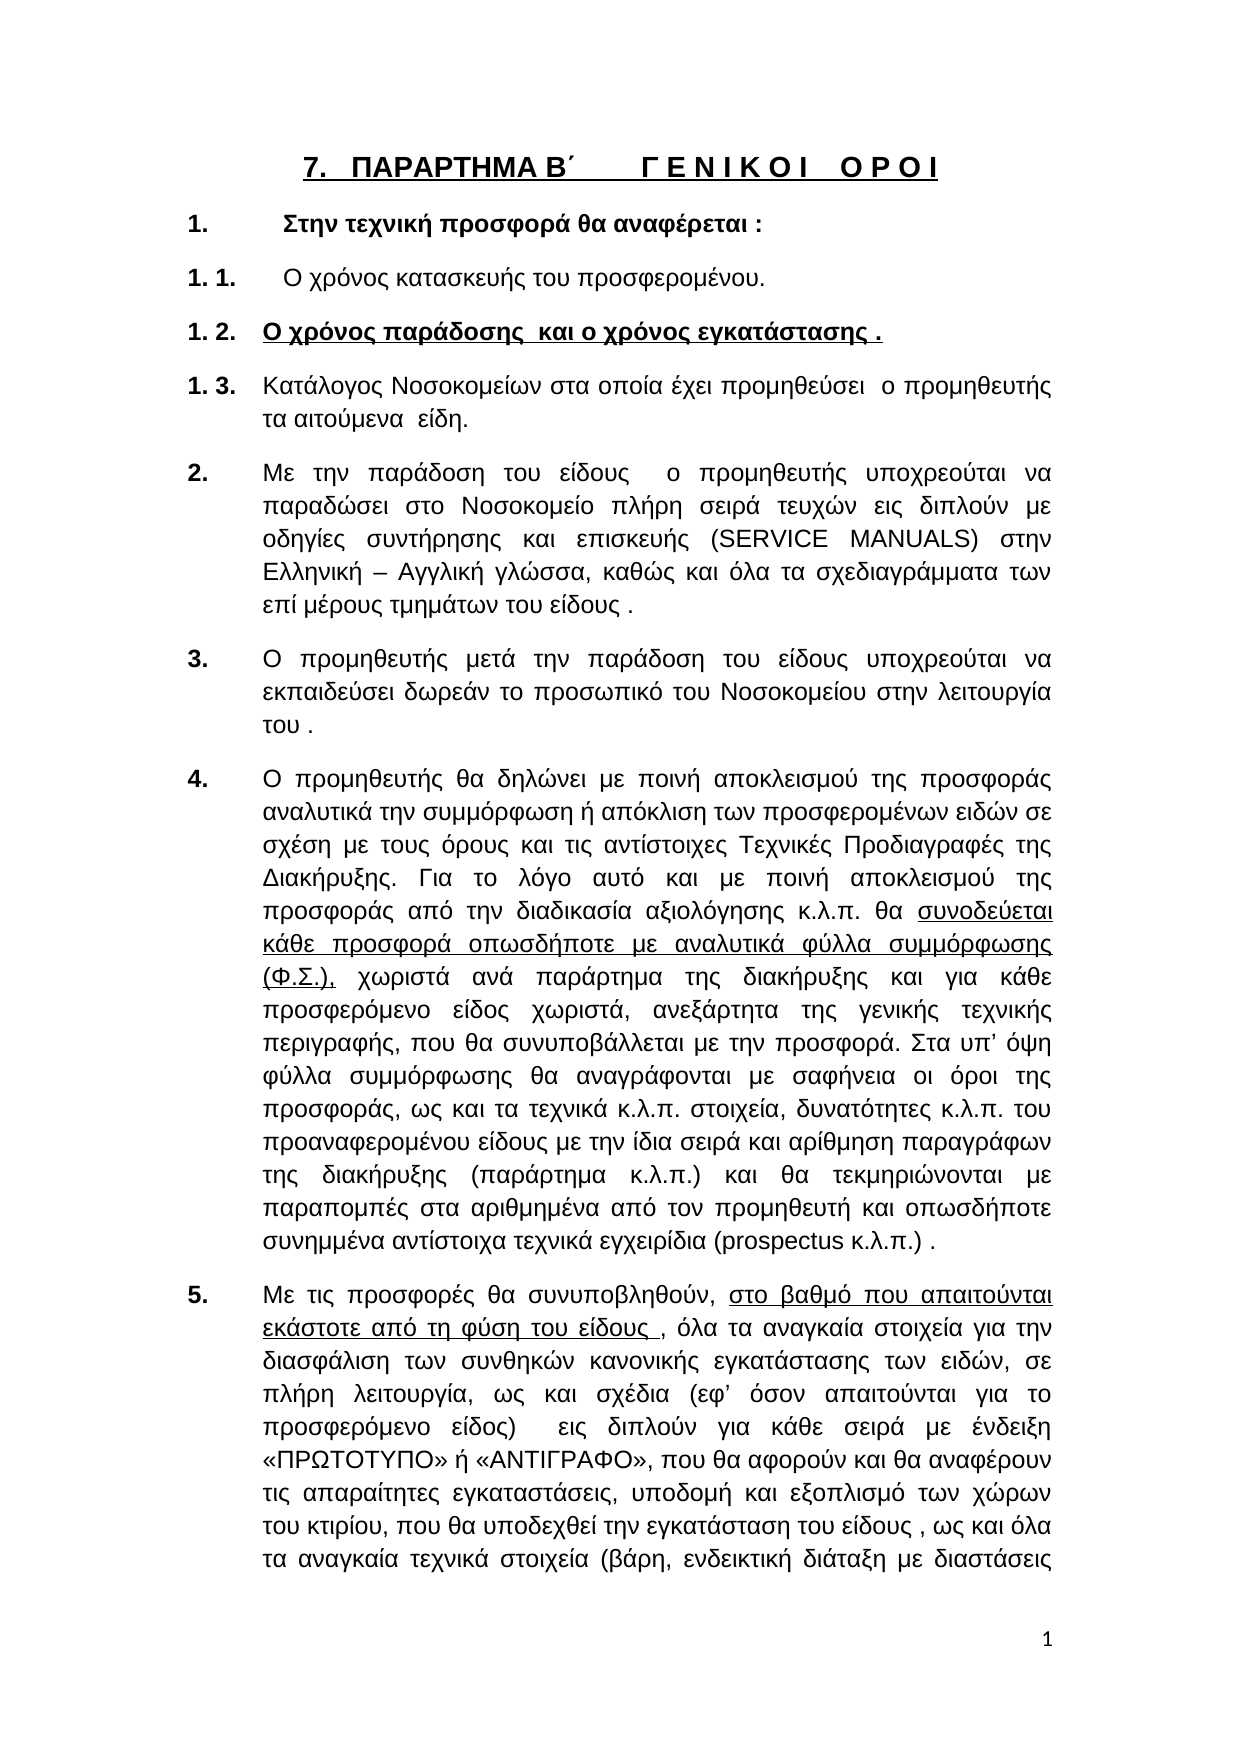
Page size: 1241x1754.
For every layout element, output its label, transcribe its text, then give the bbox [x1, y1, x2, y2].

text 3. Ο προμηθευτής μετά την παράδοση του είδους υποχρεούται να εκπαιδεύσει δωρεάν το προσωπικό του Νοσοκομείου στην λειτουργία του . [187, 644, 1053, 738]
text 1. 2. Ο χρόνος παράδοσης και ο χρόνος εγκατάστασης . [187, 317, 1053, 346]
text 1. 1. Ο χρόνος κατασκευής του προσφερομένου. [187, 263, 1053, 292]
text 2. Με την παράδοση του είδους ο προμηθευτής υποχρεούται να παραδώσει στο Νοσοκομείο πλήρη σειρά τευχών εις διπλούν με οδηγίες συντήρησης και επισκευής (SERVICE MANUALS) στην Ελληνική – Αγγλική γλώσσα, καθώς και όλα τα σχεδιαγράμματα των επί μέρους τμημάτων του είδους . [187, 458, 1053, 619]
text 4. Ο προμηθευτής θα δηλώνει με ποινή αποκλεισμού της προσφοράς αναλυτικά την συμμόρφωση ή απόκλιση των προσφερομένων ειδών σε σχέση με τους όρους και τις αντίστοιχες Τεχνικές Προδιαγραφές της Διακήρυξης. Για το λόγο αυτό και με ποινή αποκλεισμού της προσφοράς από την διαδικασία αξιολόγησης κ.λ.π. θα συνοδεύεται κάθε προσφορά οπωσδήποτε με αναλυτικά φύλλα συμμόρφωσης (Φ.Σ.), χωριστά ανά παράρτημα της διακήρυξης και για κάθε προσφερόμενο είδος χωριστά, ανεξάρτητα της γενικής τεχνικής περιγραφής, που θα συνυποβάλλεται με την προσφορά. Στα υπ’ όψη φύλλα συμμόρφωσης θα αναγράφονται με σαφήνεια οι όροι της προσφοράς, ως και τα τεχνικά κ.λ.π. στοιχεία, δυνατότητες κ.λ.π. του προαναφερομένου είδους με την ίδια σειρά και αρίθμηση παραγράφων της διακήρυξης (παράρτημα κ.λ.π.) και θα τεκμηριώνονται με παραπομπές στα αριθμημένα από τον προμηθευτή και οπωσδήποτε συνημμένα αντίστοιχα τεχνικά εγχειρίδια (prospectus κ.λ.π.) . [187, 764, 1053, 1255]
text 7. ΠΑΡΑΡΤΗΜΑ Β΄ Γ Ε Ν Ι Κ Ο Ι Ο Ρ Ο Ι [187, 150, 1053, 183]
text 1. 3. Κατάλογος Νοσοκομείων στα οποία έχει προμηθεύσει ο προμηθευτής τα αιτούμενα είδη. [187, 371, 1053, 433]
text 1. Στην τεχνική προσφορά θα αναφέρεται : [187, 209, 1053, 238]
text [187, 1280, 1053, 1573]
